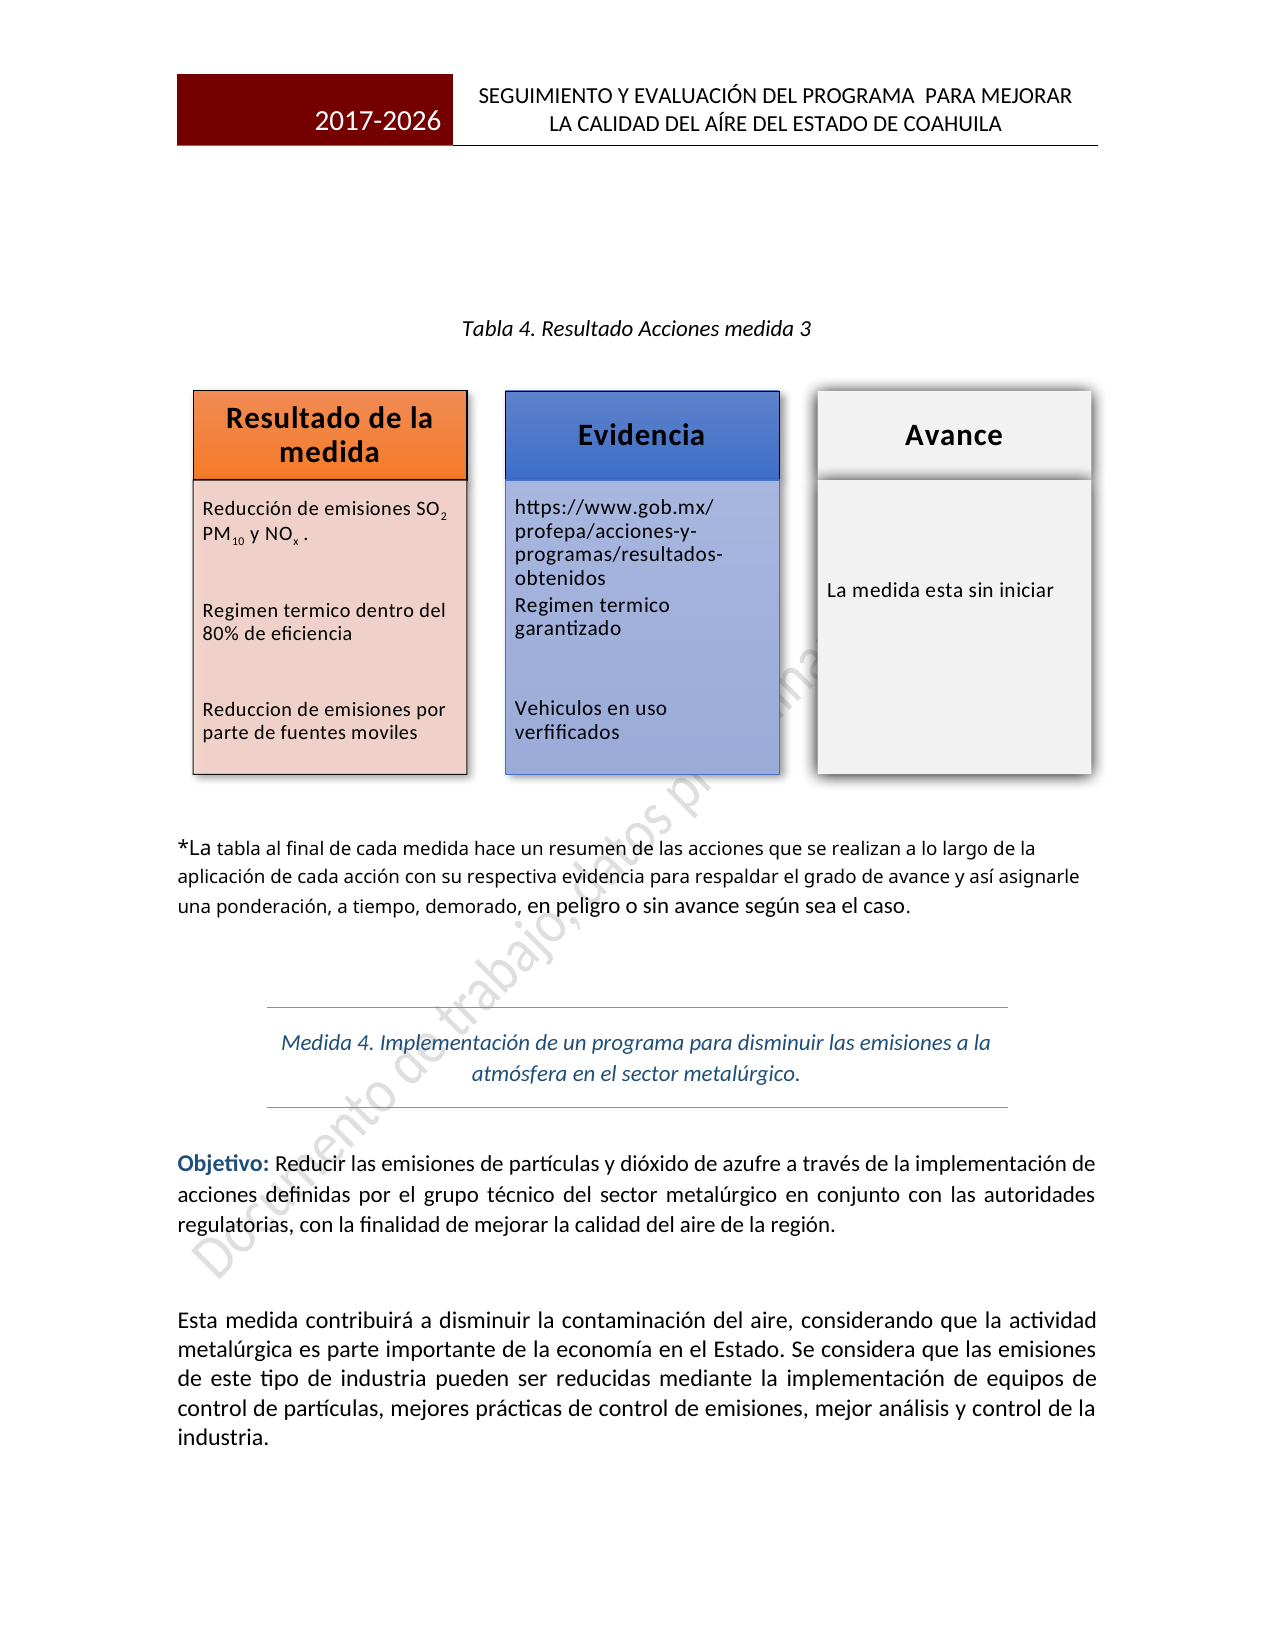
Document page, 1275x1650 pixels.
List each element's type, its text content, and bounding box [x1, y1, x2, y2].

text Objetivo: Reducir las emisiones de partículas y dióxido de azufre a través de la implementación de acciones definidas por el grupo técnico del sector metalúrgico en conjunto con las autoridades regulatorias, con la finalidad de mejorar la calidad del aire de la región. [177, 1148, 1098, 1238]
text Medida 4. Implementación de un programa para disminuir las emisiones a la atmósfera en el sector metalúrgico. [267, 1008, 1008, 1107]
text *La tabla al final de cada medida hace un resumen de las acciones que se realizan a lo largo de la aplicación de cada acción con su respectiva evidencia para respaldar el grado de avance y así asignarle una ponderación, a tiempo, demorado, en peligro o sin avance según sea el caso. [177, 833, 1098, 919]
text Tabla 4. Resultado Acciones medida 3 [177, 314, 1098, 342]
text Esta medida contribuirá a disminuir la contaminación del aire, considerando que la actividad metalúrgica es parte importante de la economía en el Estado. Se considera que las emisiones de este tipo de industria pueden ser reducidas mediante la implementación de equipos de control de partículas, mejores prácticas de control de emisiones, mejor análisis y control de la industria. [177, 1305, 1098, 1451]
